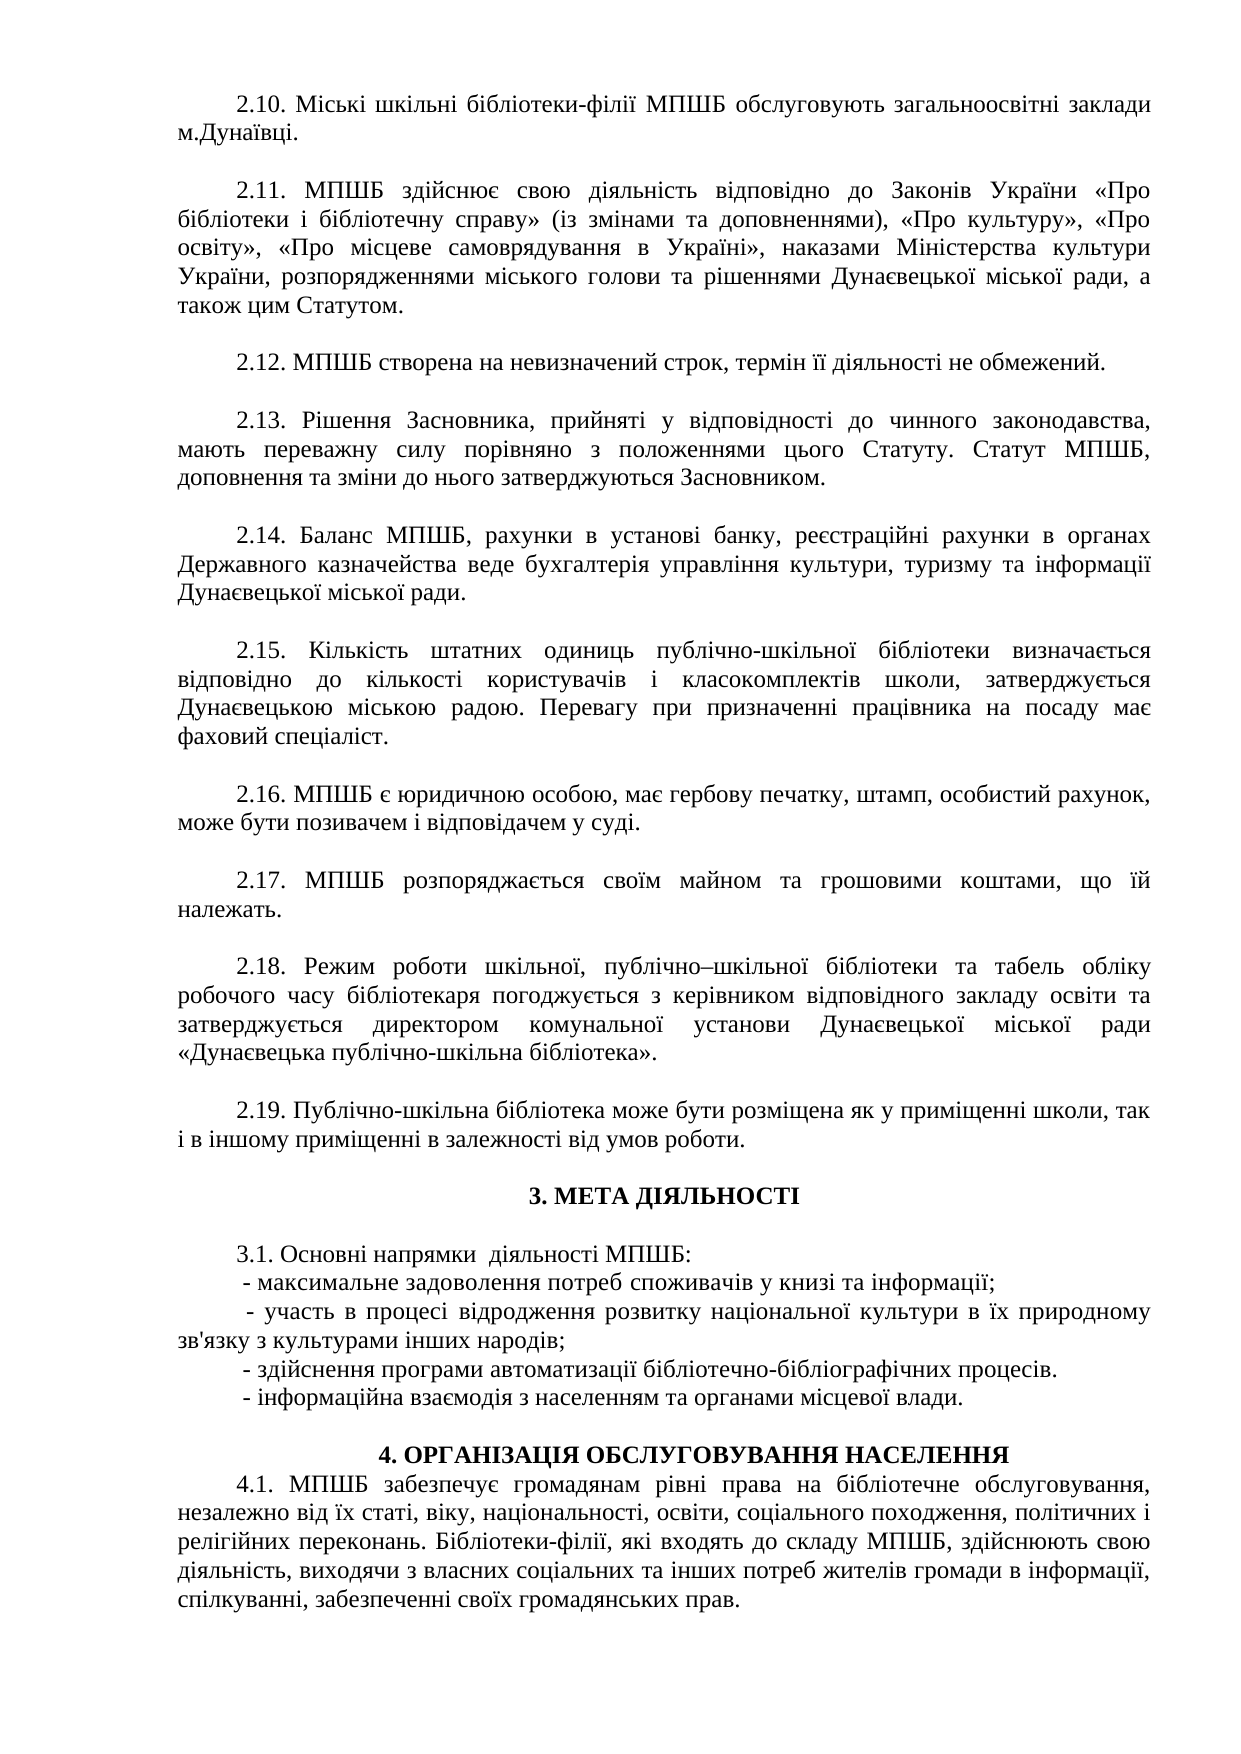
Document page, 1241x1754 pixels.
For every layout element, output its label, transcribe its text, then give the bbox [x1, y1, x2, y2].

text - максимальне задоволення потреб споживачів у книзі та інформації; [177, 1267, 1152, 1296]
text 2.15. Кількість штатних одиниць публічно-шкільної бібліотеки визначається відповідно до кількості користувачів і класокомплектів школи, затверджується Дунаєвецькою міською радою. Перевагу при призначенні працівника на посаду має фаховий спеціаліст. [177, 635, 1152, 750]
text 2.10. Міські шкільні бібліотеки-філії МПШБ обслуговують загальноосвітні заклади м.Дунаївці. [177, 89, 1152, 146]
text 2.16. МПШБ є юридичною особою, має гербову печатку, штамп, особистий рахунок, може бути позивачем і відповідачем у суді. [177, 779, 1152, 836]
text 2.18. Режим роботи шкільної, публічно–шкільної бібліотеки та табель обліку робочого часу бібліотекаря погоджується з керівником відповідного закладу освіти та затверджується директором комунальної установи Дунаєвецької міської ради «Дунаєвецька публічно-шкільна бібліотека». [177, 951, 1152, 1066]
text 2.13. Рішення Засновника, прийняті у відповідності до чинного законодавства, мають переважну силу порівняно з положеннями цього Статуту. Статут МПШБ, доповнення та зміни до нього затверджуються Засновником. [177, 405, 1152, 491]
text 2.12. МПШБ створена на невизначений строк, термін її діяльності не обмежений. [177, 347, 1152, 376]
text 2.19. Публічно-шкільна бібліотека може бути розміщена як у приміщенні школи, так і в іншому приміщенні в залежності від умов роботи. [177, 1095, 1152, 1152]
text 3.1. Основні напрямки діяльності МПШБ: [177, 1239, 1152, 1267]
text 3. МЕТА ДІЯЛЬНОСТІ [177, 1181, 1152, 1210]
text 2.14. Баланс МПШБ, рахунки в установі банку, реєстраційні рахунки в органах Державного казначейства веде бухгалтерія управління культури, туризму та інформації Дунаєвецької міської ради. [177, 520, 1152, 606]
text - здійснення програми автоматизації бібліотечно-бібліографічних процесів. [177, 1354, 1152, 1382]
text 2.11. МПШБ здійснює свою діяльність відповідно до Законів України «Про бібліотеки і бібліотечну справу» (iз змінами та доповненнями), «Про культуру», «Про освіту», «Про місцеве самоврядування в Україні», наказами Міністерства культури України, розпорядженнями міського голови та рішеннями Дунаєвецької міської ради, а також цим Статутом. [177, 175, 1152, 319]
text - інформаційна взаємодія з населенням та органами місцевої влади. [177, 1382, 1152, 1411]
text 4. ОРГАНІЗАЦІЯ ОБСЛУГОВУВАННЯ НАСЕЛЕННЯ [177, 1440, 1152, 1469]
text - участь в процесі відродження розвитку національної культури в їх природному зв'язку з культурами інших народів; [177, 1296, 1152, 1354]
text 2.17. МПШБ розпоряджається своїм майном та грошовими коштами, що їй належать. [177, 865, 1152, 922]
text 4.1. МПШБ забезпечує громадянам рівні права на бібліотечне обслуговування, незалежно від їх статі, віку, національності, освіти, соціального походження, політичних і релігійних переконань. Бібліотеки-філії, які входять до складу МПШБ, здійснюють свою діяльність, виходячи з власних соціальних та інших потреб жителів громади в інформації, спілкуванні, забезпеченні своїх громадянських прав. [177, 1469, 1152, 1612]
